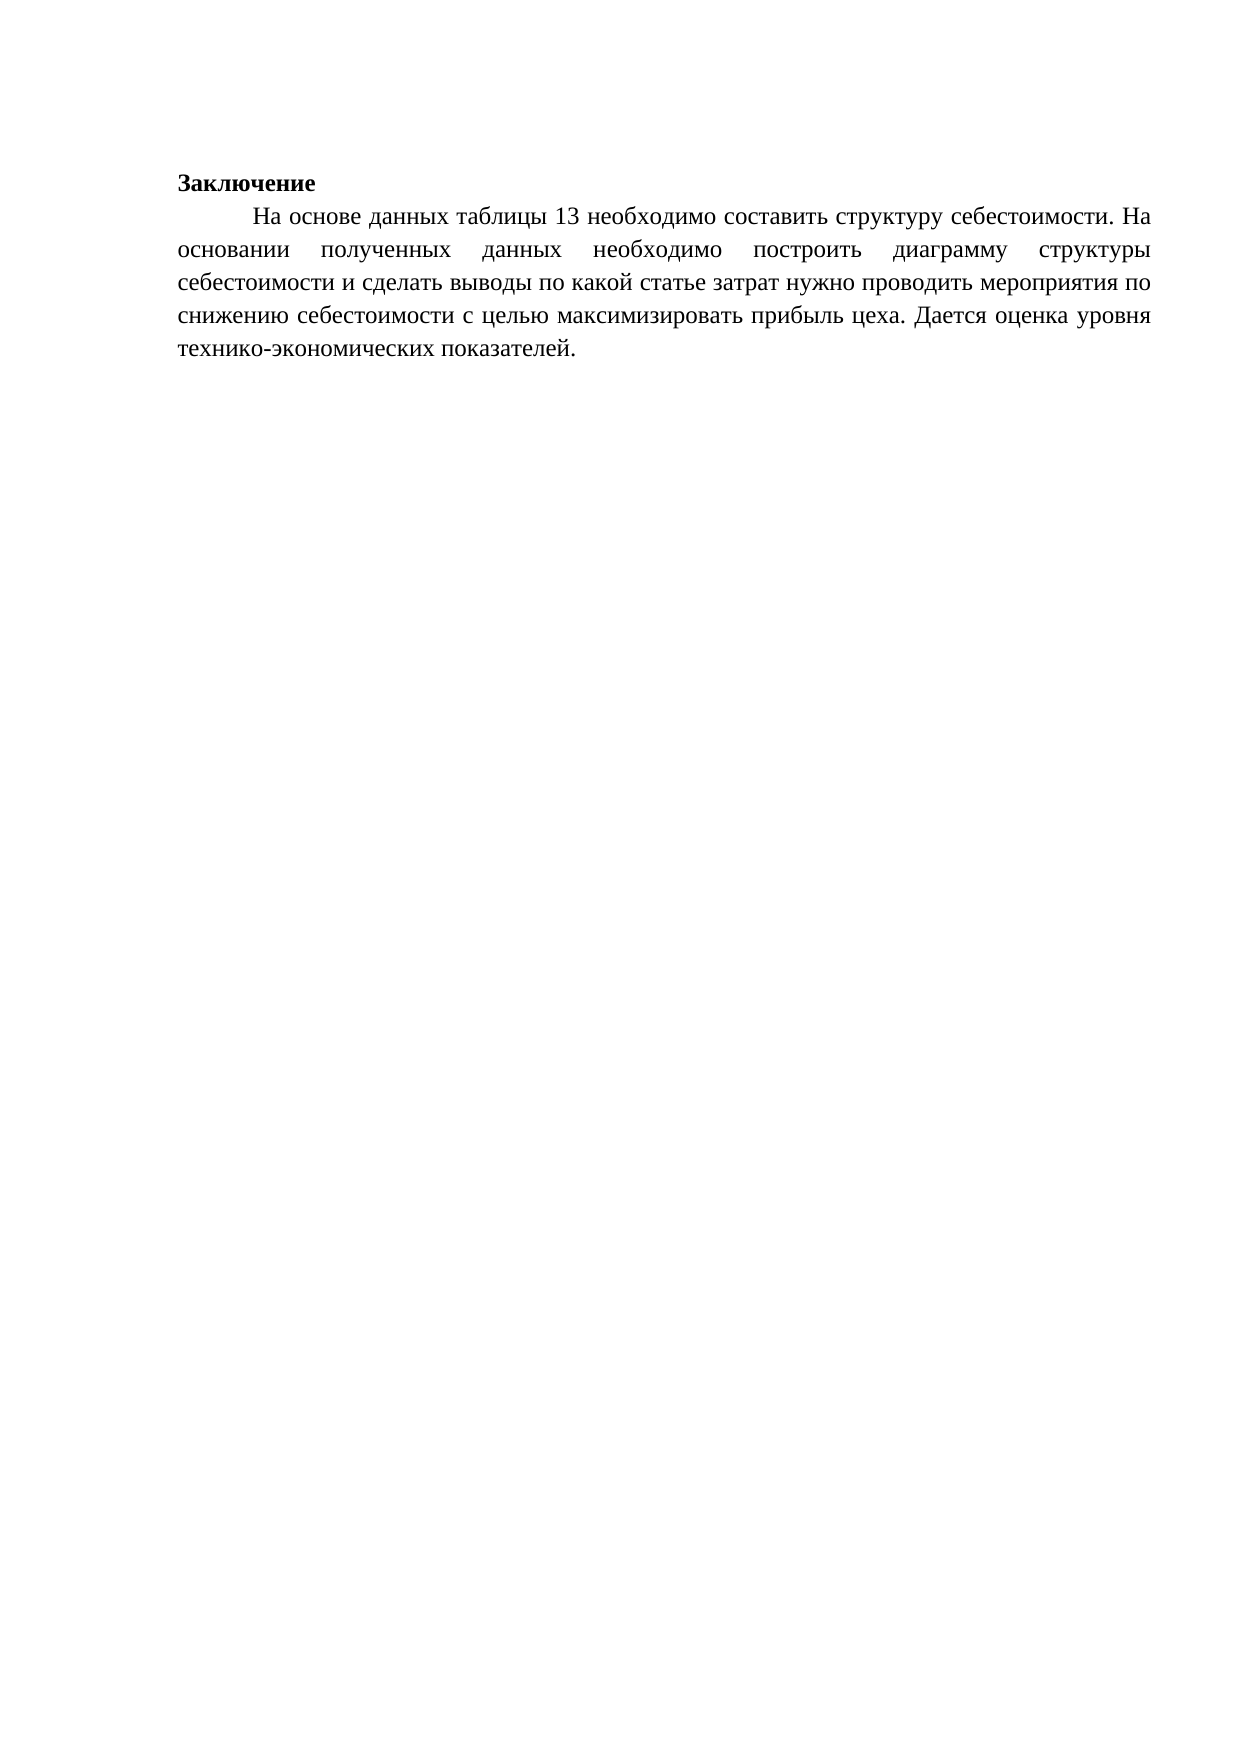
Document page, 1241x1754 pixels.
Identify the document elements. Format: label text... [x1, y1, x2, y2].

subtitle Заключение [177, 168, 1152, 197]
text На основе данных таблицы 13 необходимо составить структуру себестоимости. На основании полученных данных необходимо построить диаграмму структуры себестоимости и сделать выводы по какой статье затрат нужно проводить мероприятия по снижению себестоимости с целью максимизировать прибыль цеха. Дается оценка уровня технико-экономических показателей. [177, 201, 1152, 362]
